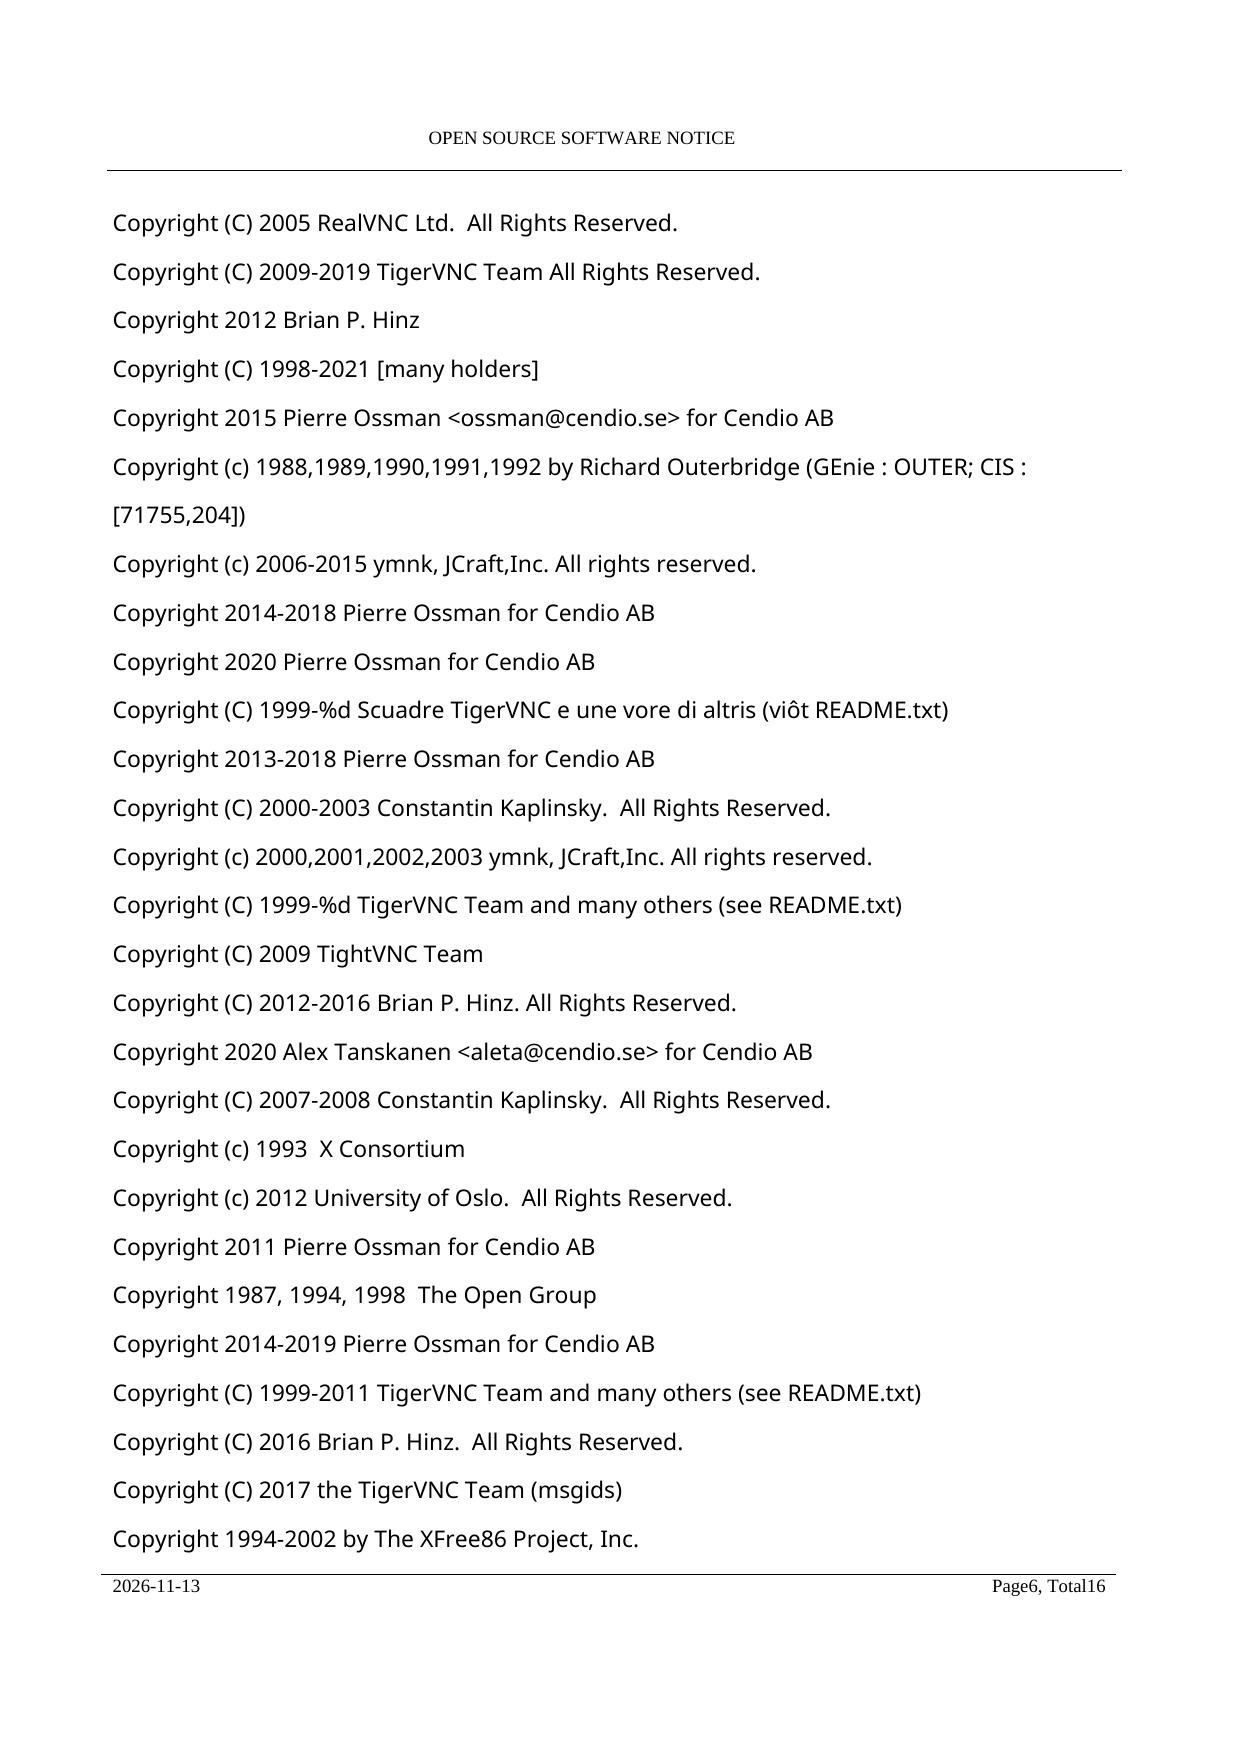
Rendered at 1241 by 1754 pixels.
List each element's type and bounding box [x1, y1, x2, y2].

text [112, 206, 1128, 1555]
